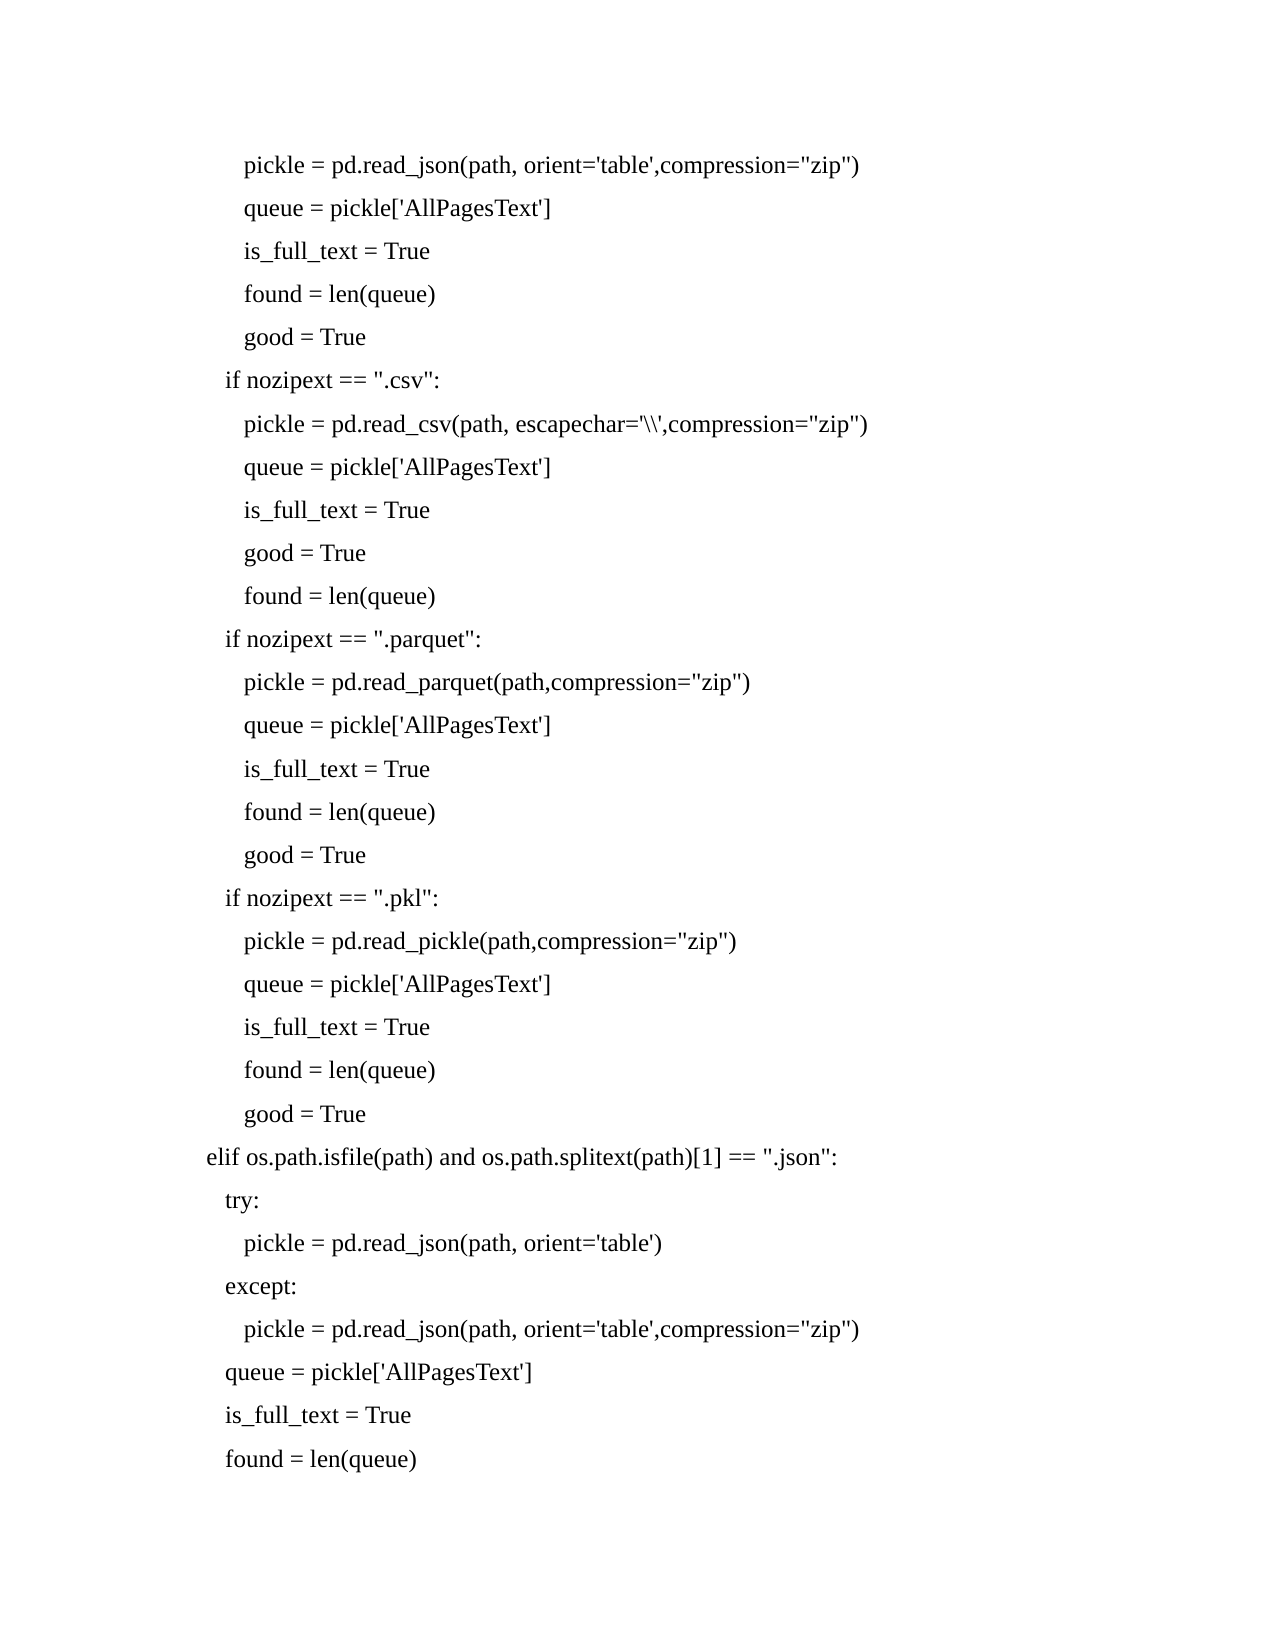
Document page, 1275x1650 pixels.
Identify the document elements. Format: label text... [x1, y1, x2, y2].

text found = len(queue) [150, 581, 1125, 610]
text queue = pickle['AllPagesText'] [150, 452, 1125, 481]
text if nozipext == ".pkl": [150, 883, 1125, 912]
text good = True [150, 840, 1125, 869]
text pickle = pd.read_json(path, orient='table',compression="zip") [150, 1314, 1125, 1343]
text pickle = pd.read_csv(path, escapechar='\\',compression="zip") [150, 409, 1125, 437]
text is_full_text = True [150, 236, 1125, 265]
text found = len(queue) [150, 279, 1125, 308]
text except: [150, 1271, 1125, 1300]
text queue = pickle['AllPagesText'] [150, 193, 1125, 222]
text if nozipext == ".parquet": [150, 624, 1125, 653]
text elif os.path.isfile(path) and os.path.splitext(path)[1] == ".json": [150, 1142, 1125, 1171]
text pickle = pd.read_parquet(path,compression="zip") [150, 667, 1125, 696]
text good = True [150, 1099, 1125, 1127]
text found = len(queue) [150, 1444, 1125, 1472]
text if nozipext == ".csv": [150, 366, 1125, 394]
text found = len(queue) [150, 1056, 1125, 1084]
text is_full_text = True [150, 495, 1125, 524]
text pickle = pd.read_json(path, orient='table') [150, 1228, 1125, 1257]
text queue = pickle['AllPagesText'] [150, 1357, 1125, 1386]
text is_full_text = True [150, 754, 1125, 782]
text pickle = pd.read_json(path, orient='table',compression="zip") [150, 150, 1125, 179]
text try: [150, 1185, 1125, 1214]
text queue = pickle['AllPagesText'] [150, 969, 1125, 998]
text good = True [150, 538, 1125, 567]
text good = True [150, 322, 1125, 351]
text is_full_text = True [150, 1012, 1125, 1041]
text is_full_text = True [150, 1401, 1125, 1429]
text found = len(queue) [150, 797, 1125, 826]
text queue = pickle['AllPagesText'] [150, 711, 1125, 739]
text pickle = pd.read_pickle(path,compression="zip") [150, 926, 1125, 955]
